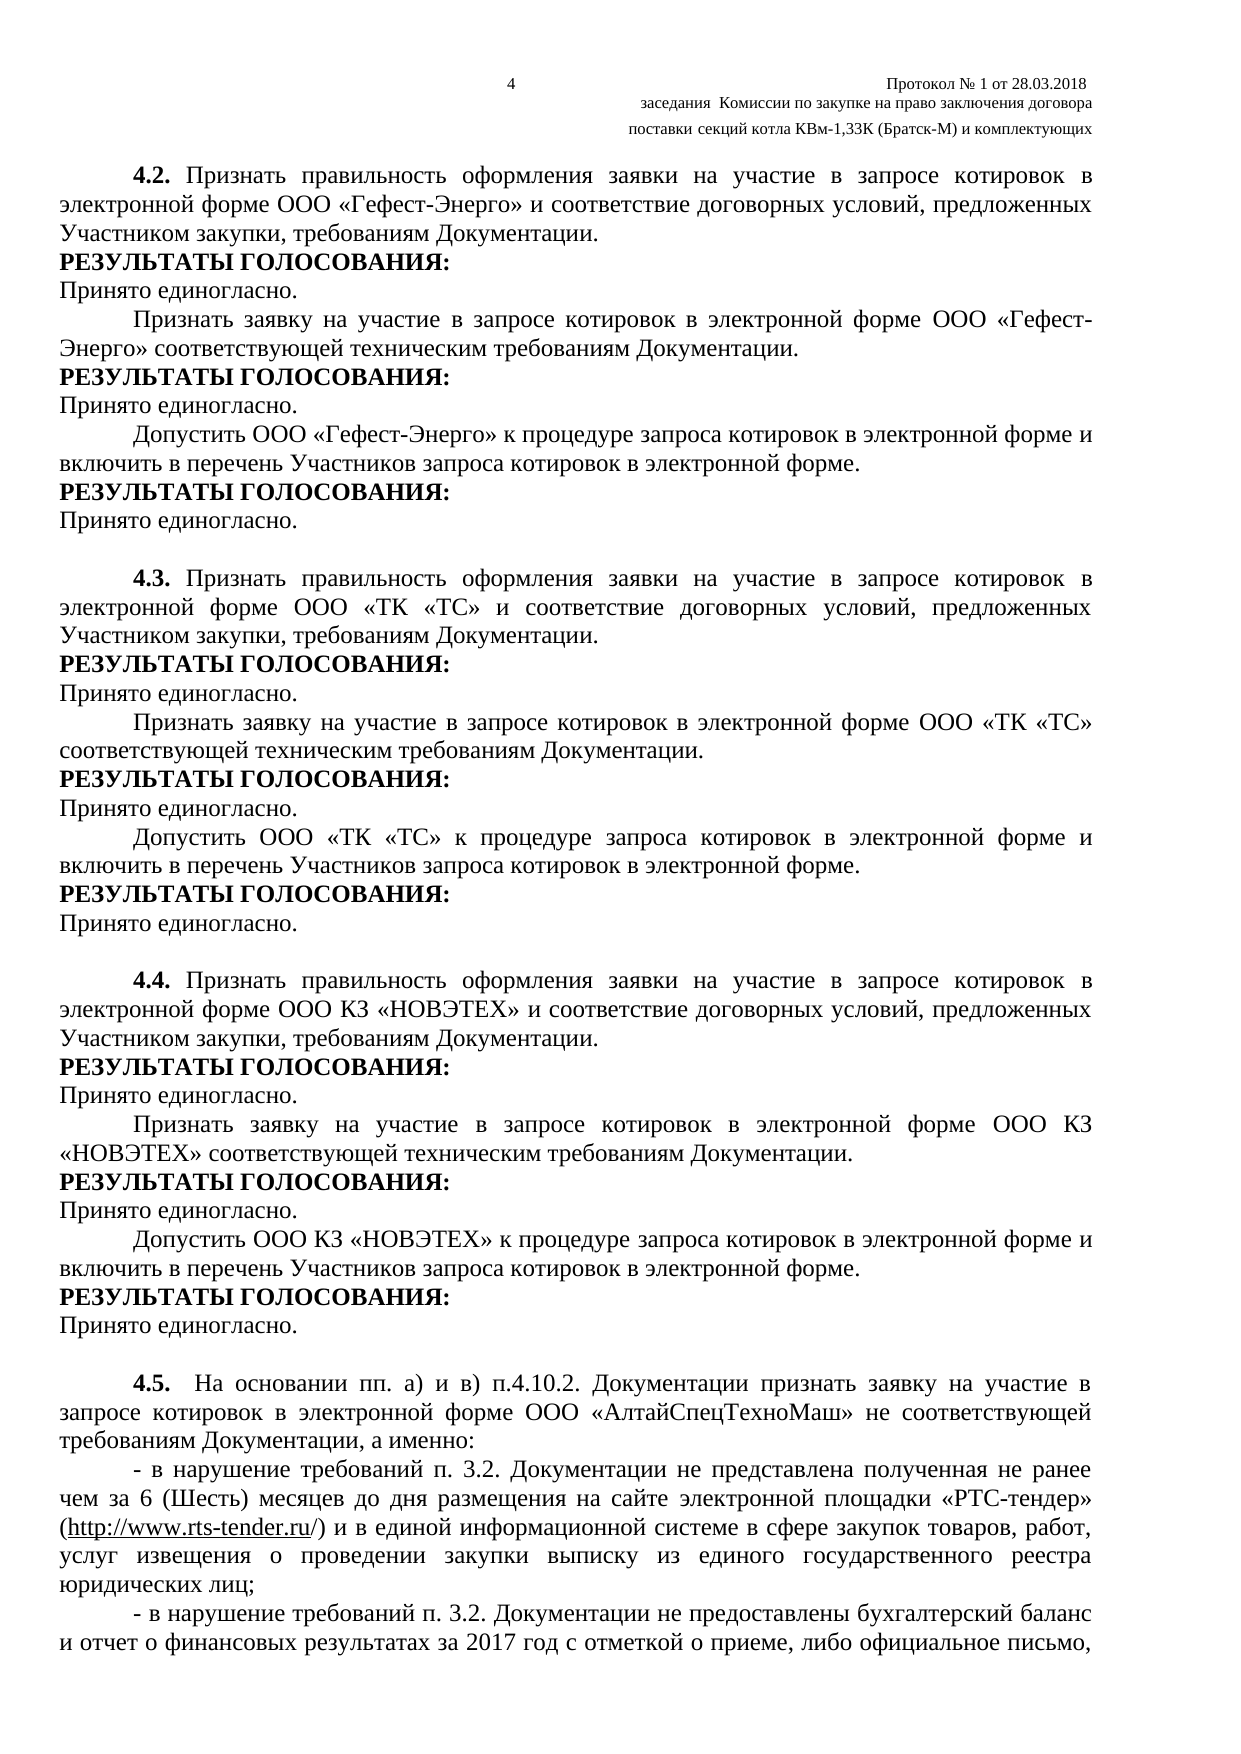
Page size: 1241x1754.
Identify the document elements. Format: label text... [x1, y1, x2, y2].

text Принято единогласно. [59, 1311, 1092, 1339]
text Признать заявку на участие в запросе котировок в электронной форме ООО «Гефест-Энерго» соответствующей техническим требованиям Документации. [59, 304, 1092, 362]
text Принято единогласно. [59, 276, 1092, 304]
text Признать заявку на участие в запросе котировок в электронной форме ООО «ТК «ТС» соответствующей техническим требованиям Документации. [59, 707, 1092, 764]
text Принято единогласно. [59, 1081, 1092, 1109]
text Принято единогласно. [59, 793, 1092, 822]
text Принято единогласно. [59, 391, 1092, 419]
text Принято единогласно. [59, 908, 1092, 937]
text РЕЗУЛЬТАТЫ ГОЛОСОВАНИЯ: [59, 764, 1092, 793]
subtitle 4.2. Признать правильность оформления заявки на участие в запросе котировок в электронной форме ООО «Гефест-Энерго» и соответствие договорных условий, предложенных Участником закупки, требованиям Документации. [59, 161, 1092, 247]
text РЕЗУЛЬТАТЫ ГОЛОСОВАНИЯ: [59, 649, 1092, 678]
text Принято единогласно. [59, 506, 1092, 534]
text РЕЗУЛЬТАТЫ ГОЛОСОВАНИЯ: [59, 879, 1092, 908]
text Допустить ООО «Гефест-Энерго» к процедуре запроса котировок в электронной форме и включить в перечень Участников запроса котировок в электронной форме. [59, 419, 1092, 477]
text РЕЗУЛЬТАТЫ ГОЛОСОВАНИЯ: [59, 362, 1092, 391]
text РЕЗУЛЬТАТЫ ГОЛОСОВАНИЯ: [59, 1282, 1092, 1311]
text РЕЗУЛЬТАТЫ ГОЛОСОВАНИЯ: [59, 477, 1092, 506]
text Допустить ООО «ТК «ТС» к процедуре запроса котировок в электронной форме и включить в перечень Участников запроса котировок в электронной форме. [59, 822, 1092, 879]
text Допустить ООО КЗ «НОВЭТЕХ» к процедуре запроса котировок в электронной форме и включить в перечень Участников запроса котировок в электронной форме. [59, 1224, 1092, 1282]
subtitle 4.3. Признать правильность оформления заявки на участие в запросе котировок в электронной форме ООО «ТК «ТС» и соответствие договорных условий, предложенных Участником закупки, требованиям Документации. [59, 563, 1092, 649]
text - в нарушение требований п. 3.2. Документации не представлена полученная не ранее чем за 6 (Шесть) месяцев до дня размещения на сайте электронной площадки «РТС-тендер» (http://www.rts-tender.ru/) и в единой информационной системе в сфере закупок товаров, работ, услуг извещения о проведении закупки выписку из единого государственного реестра юридических лиц; [59, 1454, 1092, 1598]
text РЕЗУЛЬТАТЫ ГОЛОСОВАНИЯ: [59, 1052, 1092, 1081]
text Признать заявку на участие в запросе котировок в электронной форме ООО КЗ «НОВЭТЕХ» соответствующей техническим требованиям Документации. [59, 1109, 1092, 1167]
subtitle 4.5. На основании пп. а) и в) п.4.10.2. Документации признать заявку на участие в запросе котировок в электронной форме ООО «АлтайСпецТехноМаш» не соответствующей требованиям Документации, а именно: [59, 1368, 1092, 1454]
text РЕЗУЛЬТАТЫ ГОЛОСОВАНИЯ: [59, 1167, 1092, 1196]
text Принято единогласно. [59, 678, 1092, 707]
text Принято единогласно. [59, 1196, 1092, 1224]
text РЕЗУЛЬТАТЫ ГОЛОСОВАНИЯ: [59, 247, 1092, 276]
subtitle 4.4. Признать правильность оформления заявки на участие в запросе котировок в электронной форме ООО КЗ «НОВЭТЕХ» и соответствие договорных условий, предложенных Участником закупки, требованиям Документации. [59, 966, 1092, 1052]
